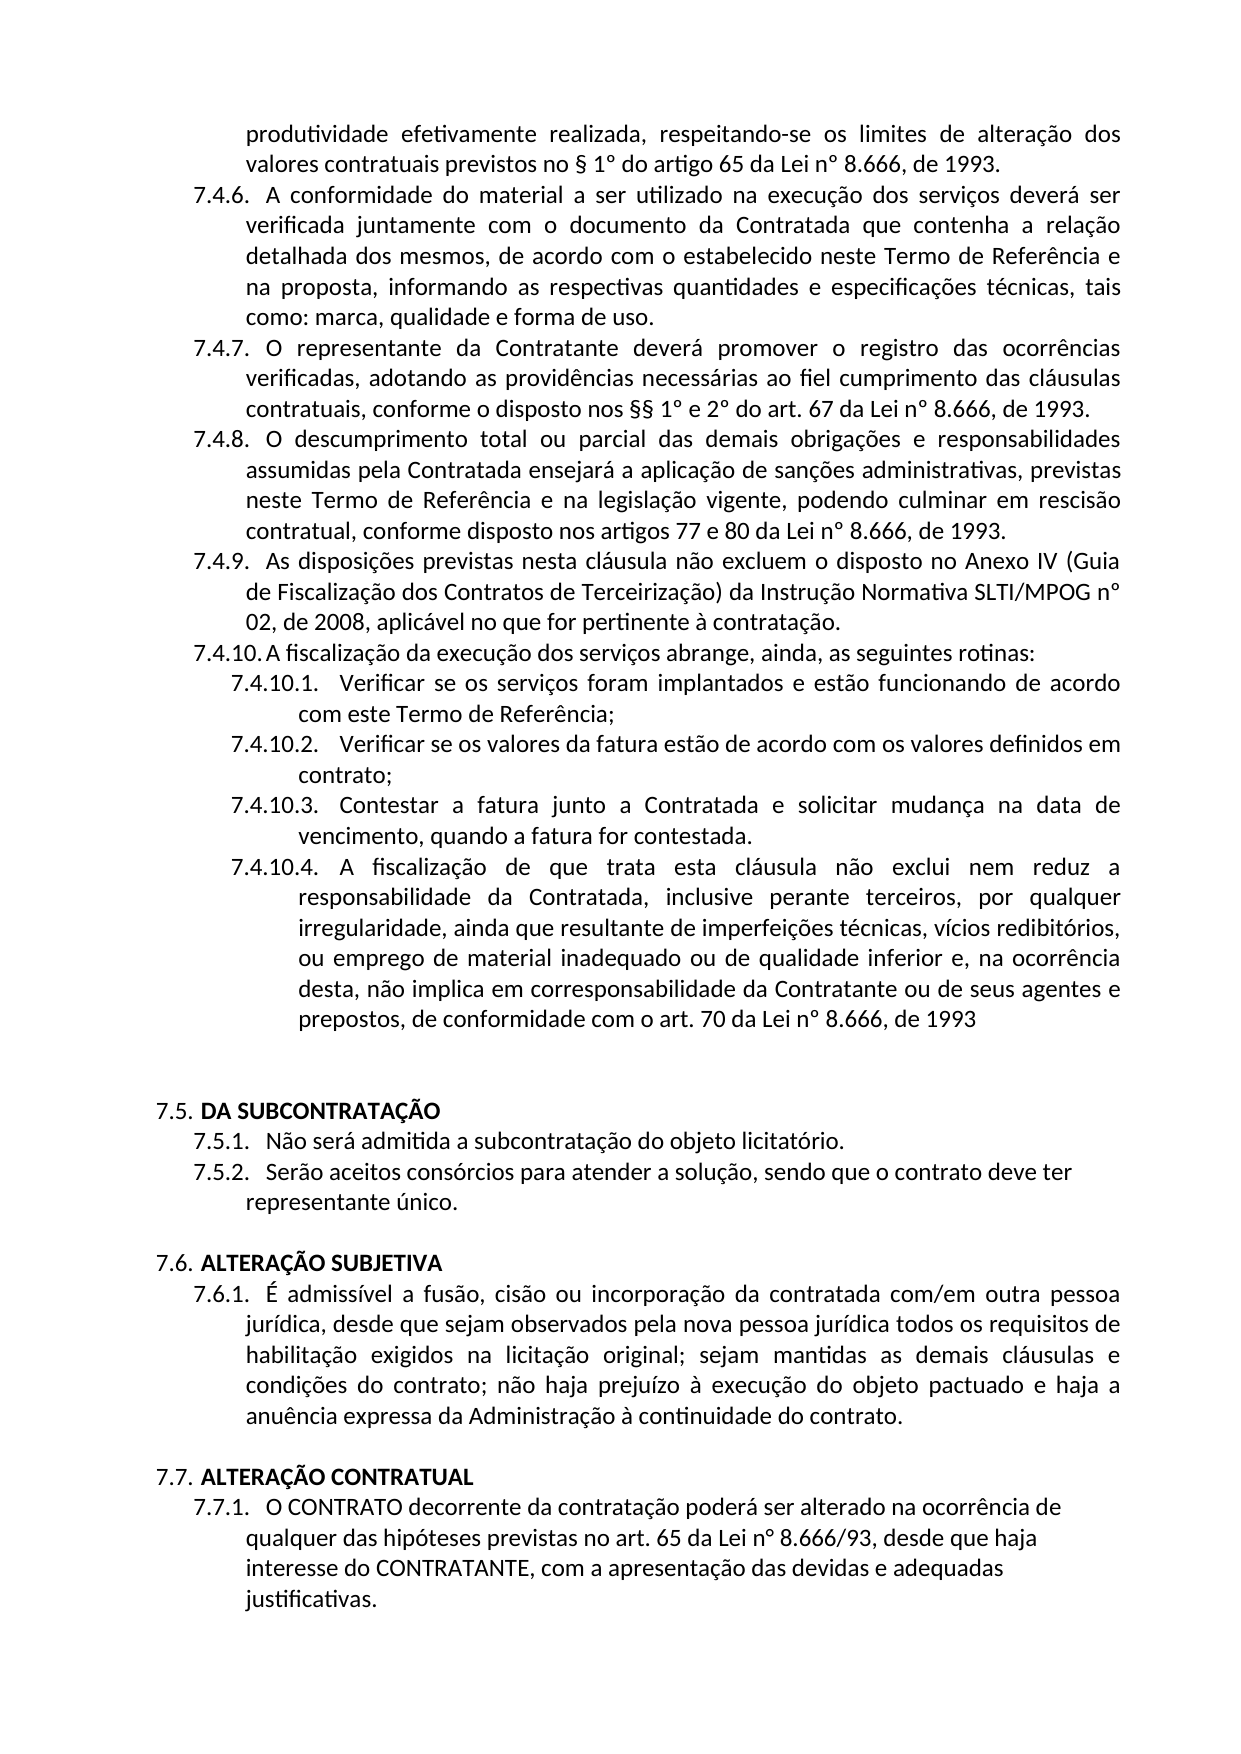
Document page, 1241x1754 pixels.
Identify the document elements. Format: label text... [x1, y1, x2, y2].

list ALTERAÇÃO SUBJETIVA [156, 1247, 1122, 1278]
list Não será admitida a subcontratação do objeto licitatório. [193, 1125, 1122, 1156]
list Verificar se os valores da fatura estão de acordo com os valores definidos em contrato; [231, 728, 1122, 789]
list Serão aceitos consórcios para atender a solução, sendo que o contrato deve ter representante único. [193, 1156, 1122, 1217]
list Verificar se os serviços foram implantados e estão funcionando de acordo com este Termo de Referência; [231, 667, 1122, 728]
list É admissível a fusão, cisão ou incorporação da contratada com/em outra pessoa jurídica, desde que sejam observados pela nova pessoa jurídica todos os requisitos de habilitação exigidos na licitação original; sejam mantidas as demais cláusulas e condições do contrato; não haja prejuízo à execução do objeto pactuado e haja a anuência expressa da Administração à continuidade do contrato. [193, 1278, 1122, 1431]
list O CONTRATO decorrente da contratação poderá ser alterado na ocorrência de qualquer das hipóteses previstas no art. 65 da Lei n° 8.666/93, desde que haja interesse do CONTRATANTE, com a apresentação das devidas e adequadas justificativas. [193, 1492, 1122, 1614]
list O descumprimento total ou parcial das demais obrigações e responsabilidades assumidas pela Contratada ensejará a aplicação de sanções administrativas, previstas neste Termo de Referência e na legislação vigente, podendo culminar em rescisão contratual, conforme disposto nos artigos 77 e 80 da Lei nº 8.666, de 1993. [193, 423, 1122, 545]
list DA SUBCONTRATAÇÃO [156, 1095, 1122, 1125]
list As disposições previstas nesta cláusula não excluem o disposto no Anexo IV (Guia de Fiscalização dos Contratos de Terceirização) da Instrução Normativa SLTI/MPOG nº 02, de 2008, aplicável no que for pertinente à contratação. [193, 545, 1122, 637]
list O representante da Contratante deverá promover o registro das ocorrências verificadas, adotando as providências necessárias ao fiel cumprimento das cláusulas contratuais, conforme o disposto nos §§ 1º e 2º do art. 67 da Lei nº 8.666, de 1993. [193, 332, 1122, 423]
list A fiscalização da execução dos serviços abrange, ainda, as seguintes rotinas: [193, 637, 1122, 667]
list ALTERAÇÃO CONTRATUAL [156, 1461, 1122, 1492]
list A conformidade do material a ser utilizado na execução dos serviços deverá ser verificada juntamente com o documento da Contratada que contenha a relação detalhada dos mesmos, de acordo com o estabelecido neste Termo de Referência e na proposta, informando as respectivas quantidades e especificações técnicas, tais como: marca, qualidade e forma de uso. [193, 179, 1122, 332]
list Contestar a fatura junto a Contratada e solicitar mudança na data de vencimento, quando a fatura for contestada. [231, 789, 1122, 851]
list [193, 118, 1122, 179]
list A fiscalização de que trata esta cláusula não exclui nem reduz a responsabilidade da Contratada, inclusive perante terceiros, por qualquer irregularidade, ainda que resultante de imperfeições técnicas, vícios redibitórios, ou emprego de material inadequado ou de qualidade inferior e, na ocorrência desta, não implica em corresponsabilidade da Contratante ou de seus agentes e prepostos, de conformidade com o art. 70 da Lei nº 8.666, de 1993 [231, 851, 1122, 1034]
